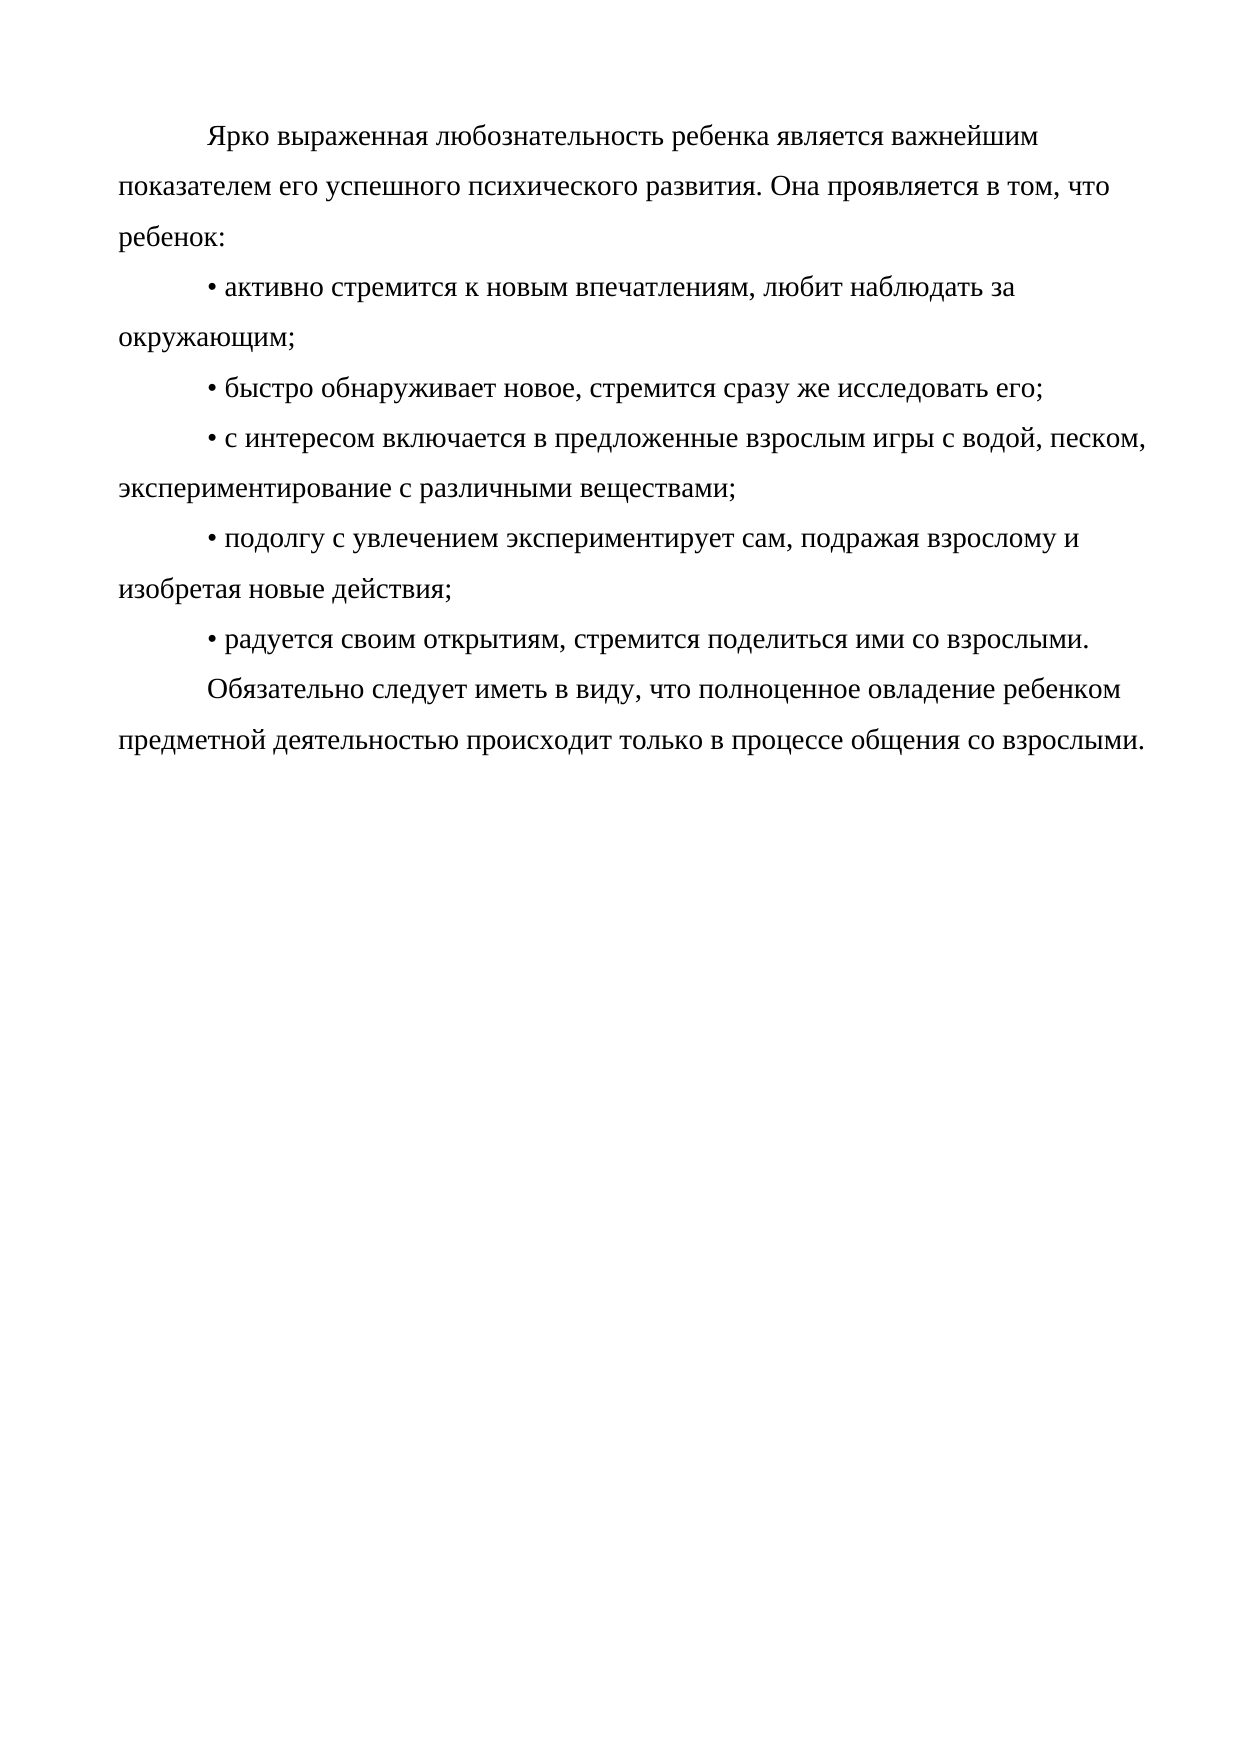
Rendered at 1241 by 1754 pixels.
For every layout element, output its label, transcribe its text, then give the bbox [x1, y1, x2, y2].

text • подолгу с увлечением экспериментирует сам, подражая взрослому и изобретая новые действия; [118, 521, 1181, 604]
text Обязательно следует иметь в виду, что полноценное овладение ребенком предметной деятельностью происходит только в процессе общения со взрослыми. [118, 672, 1181, 755]
text • радуется своим открытиям, стремится поделиться ими со взрослыми. [118, 621, 1181, 655]
text Ярко выраженная любознательность ребенка является важнейшим показателем его успешного психического развития. Она проявляется в том, что ребенок: [118, 118, 1181, 252]
text • быстро обнаруживает новое, стремится сразу же исследовать его; [118, 370, 1181, 403]
text • активно стремится к новым впечатлениям, любит наблюдать за окружающим; [118, 269, 1181, 353]
text • с интересом включается в предложенные взрослым игры с водой, песком, экспериментирование с различными веществами; [118, 420, 1181, 504]
